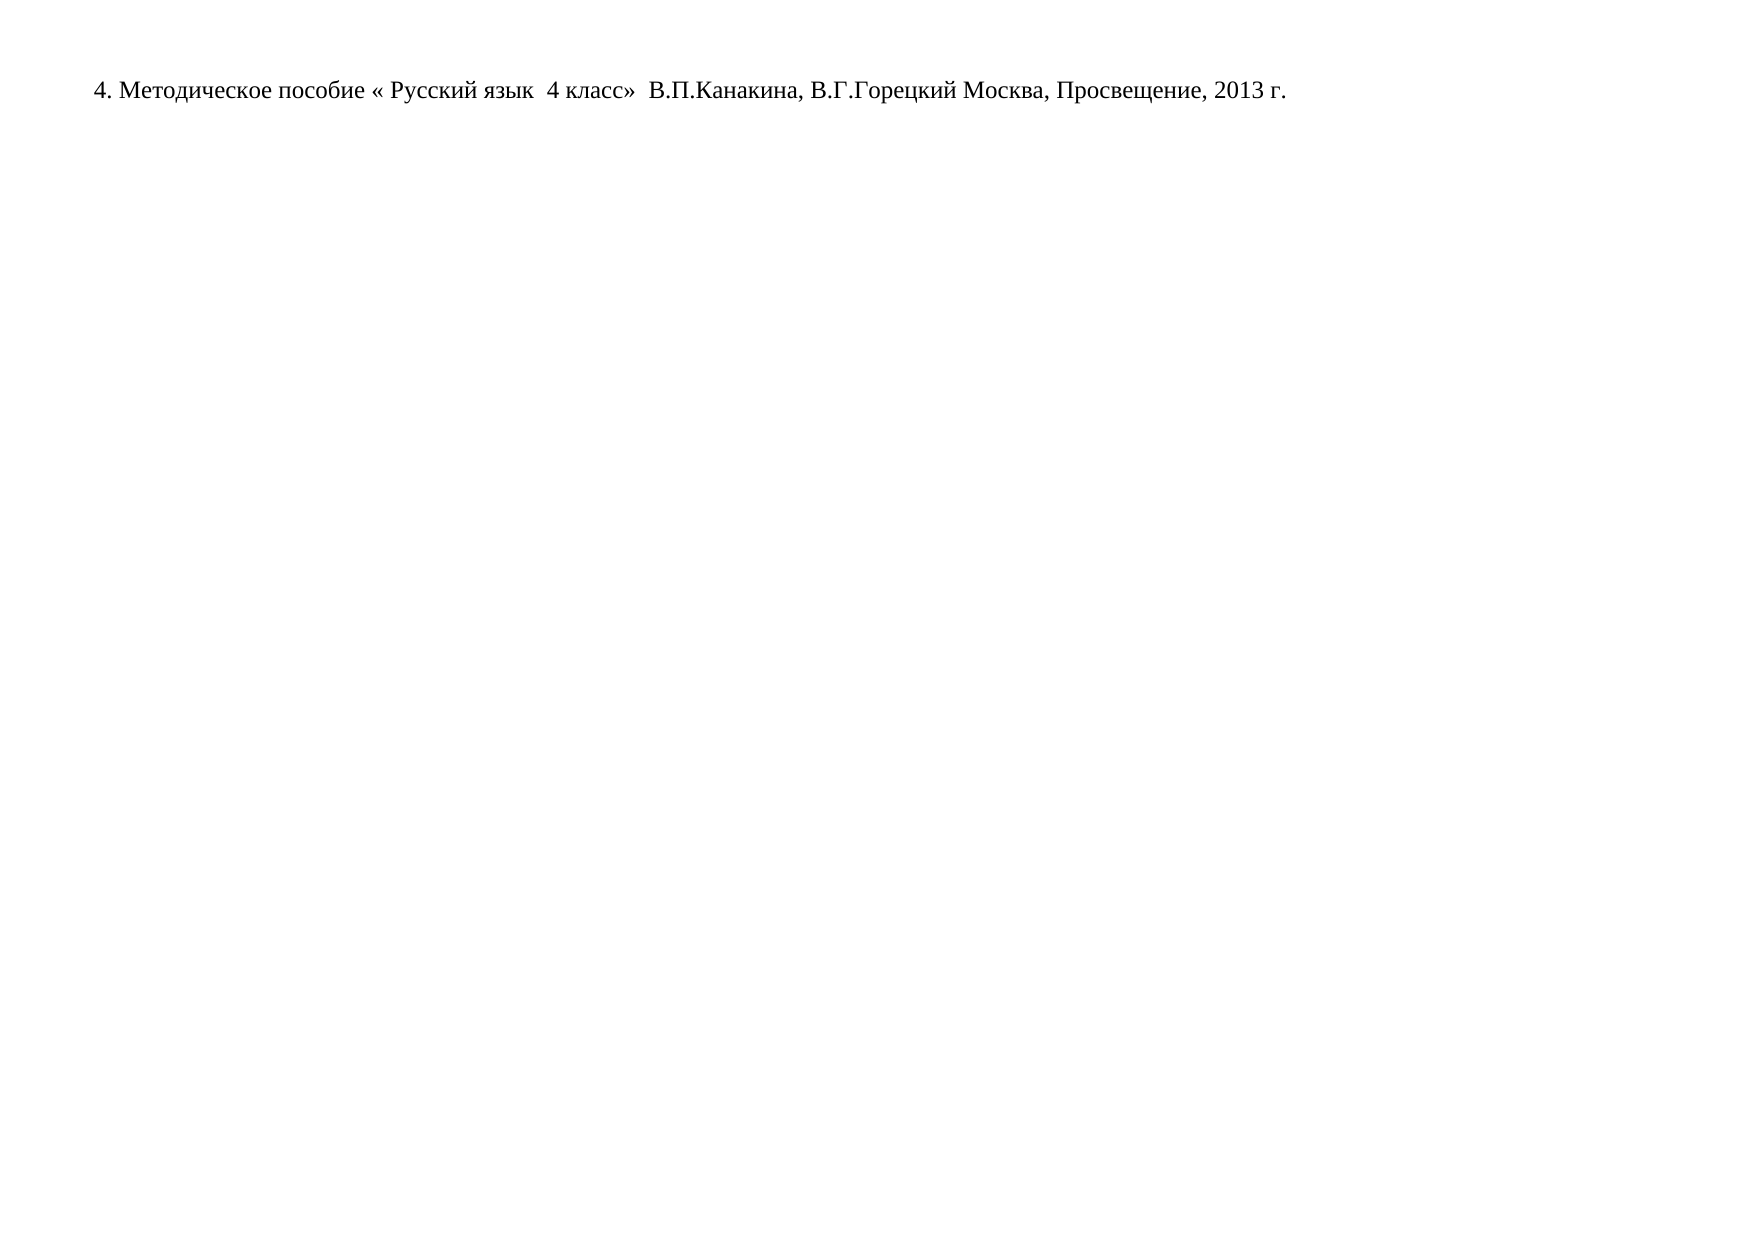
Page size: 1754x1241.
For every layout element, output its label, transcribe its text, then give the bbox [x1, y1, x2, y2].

text 4. Методическое пособие « Русский язык 4 класс» В.П.Канакина, В.Г.Горецкий Москва, Просвещение, 2013 г. [75, 75, 1679, 104]
